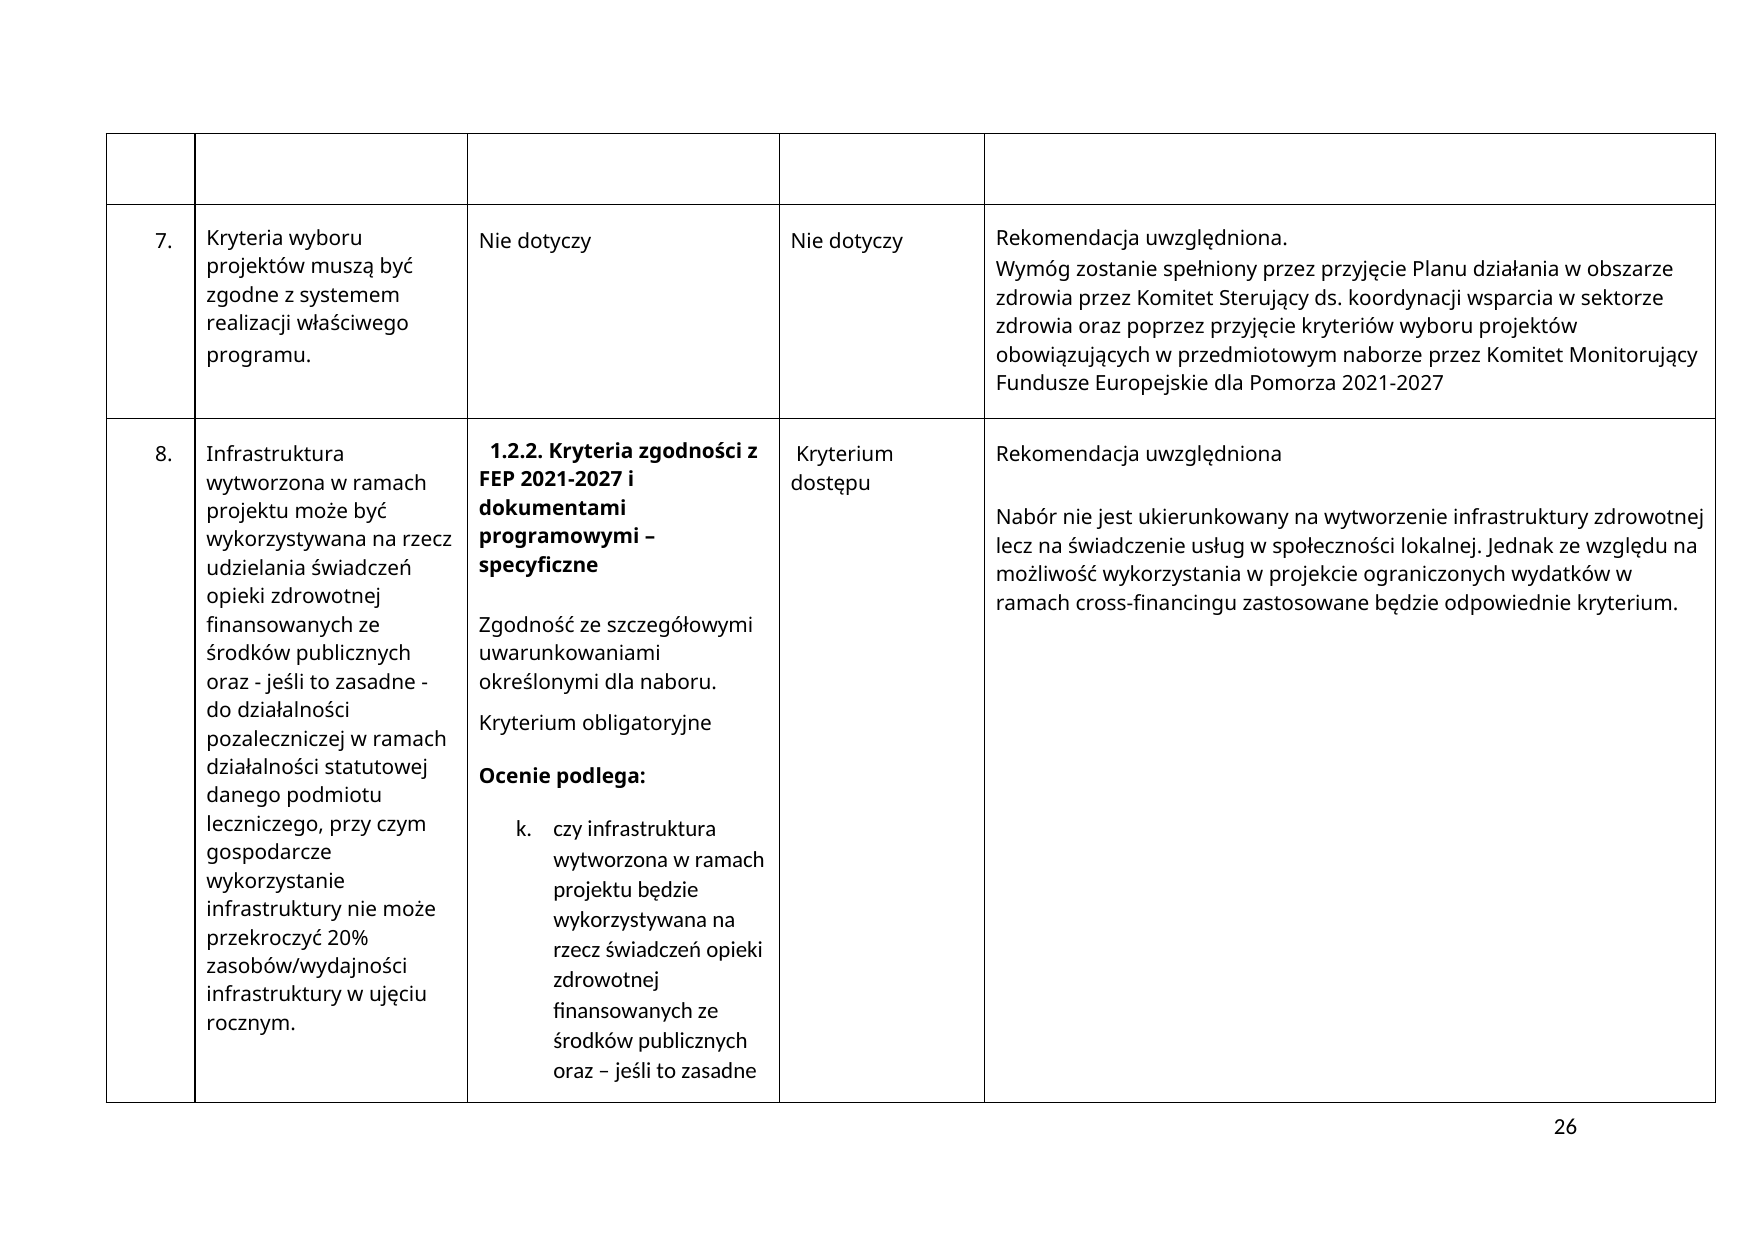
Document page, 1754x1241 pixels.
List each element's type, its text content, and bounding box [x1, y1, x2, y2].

table_cell Nie dotyczy [468, 205, 779, 417]
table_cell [985, 134, 1715, 204]
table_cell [985, 419, 1715, 1102]
table_cell Kryterium dostępu [780, 419, 984, 1102]
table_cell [780, 134, 984, 204]
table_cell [196, 134, 467, 204]
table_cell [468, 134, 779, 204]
table_cell [107, 419, 194, 1102]
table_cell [468, 419, 779, 1102]
table_cell Nie dotyczy [780, 205, 984, 417]
table_cell [107, 134, 194, 204]
table_cell Rekomendacja uwzględniona. Wymóg zostanie spełniony przez przyjęcie Planu działania w obszarze zdrowia przez Komitet Sterujący ds. koordynacji wsparcia w sektorze zdrowia oraz poprzez przyjęcie kryteriów wyboru projektów obowiązujących w przedmiotowym naborze przez Komitet Monitorujący Fundusze Europejskie dla Pomorza 2021-2027 [985, 205, 1715, 417]
table_cell [107, 205, 194, 417]
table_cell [196, 419, 467, 1102]
table_cell Kryteria wyboru projektów muszą być zgodne z systemem realizacji właściwego programu. [196, 205, 467, 417]
